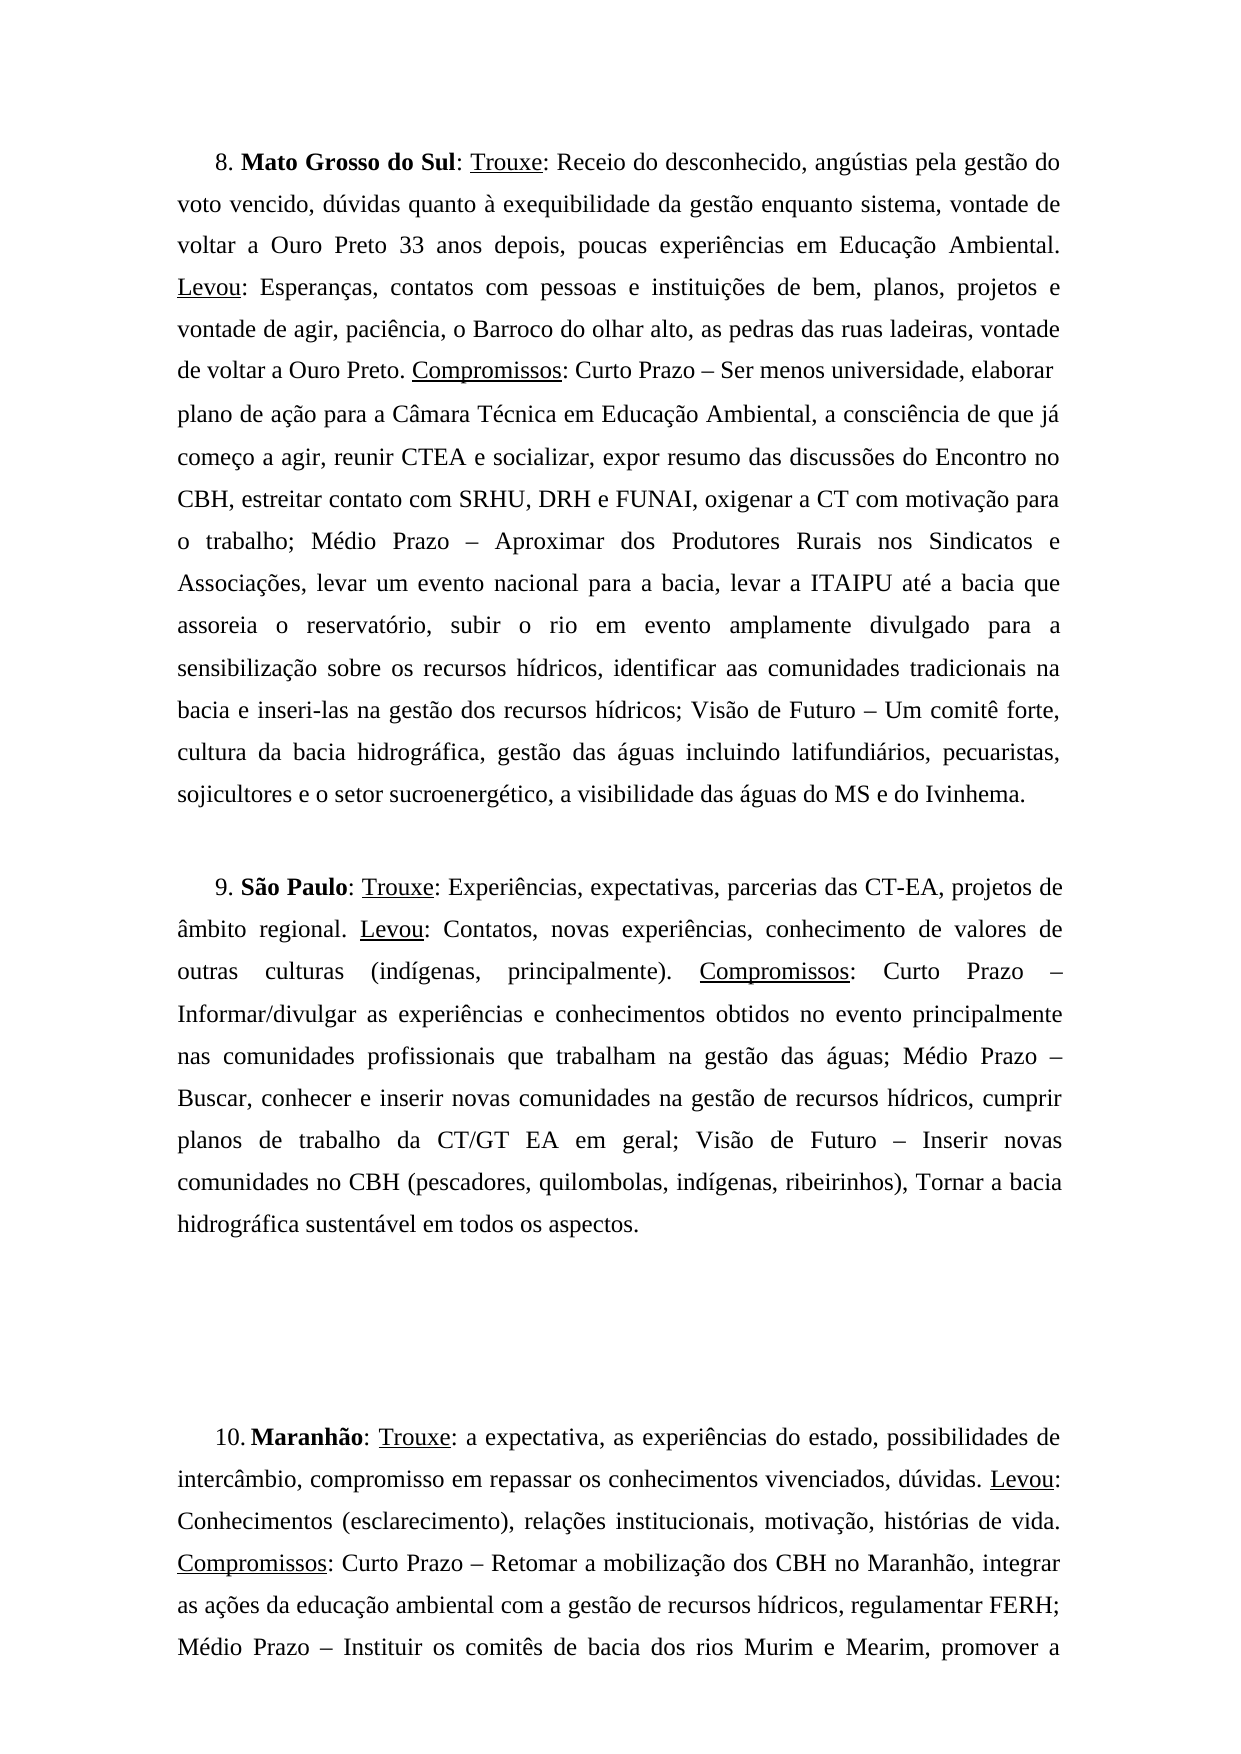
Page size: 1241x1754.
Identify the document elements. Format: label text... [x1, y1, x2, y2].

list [177, 1422, 1061, 1661]
text plano de ação para a Câmara Técnica em Educação Ambiental, a consciência de que já começo a agir, reunir CTEA e socializar, expor resumo das discussões do Encontro no CBH, estreitar contato com SRHU, DRH e FUNAI, oxigenar a CT com motivação para o trabalho; Médio Prazo – Aproximar dos Produtores Rurais nos Sindicatos e Associações, levar um evento nacional para a bacia, levar a ITAIPU até a bacia que assoreia o reservatório, subir o rio em evento amplamente divulgado para a sensibilização sobre os recursos hídricos, identificar aas comunidades tradicionais na bacia e inseri-las na gestão dos recursos hídricos; Visão de Futuro – Um comitê forte, cultura da bacia hidrográfica, gestão das águas incluindo latifundiários, pecuaristas, sojicultores e o setor sucroenergético, a visibilidade das águas do MS e do Ivinhema. [177, 399, 1061, 808]
text 8. Mato Grosso do Sul: Trouxe: Receio do desconhecido, angústias pela gestão do voto vencido, dúvidas quanto à exequibilidade da gestão enquanto sistema, vontade de voltar a Ouro Preto 33 anos depois, poucas experiências em Educação Ambiental. Levou: Esperanças, contatos com pessoas e instituições de bem, planos, projetos e vontade de agir, paciência, o Barroco do olhar alto, as pedras das ruas ladeiras, vontade de voltar a Ouro Preto. Compromissos: Curto Prazo – Ser menos universidade, elaborar [177, 147, 1061, 384]
text 9. São Paulo: Trouxe: Experiências, expectativas, parcerias das CT-EA, projetos de âmbito regional. Levou: Contatos, novas experiências, conhecimento de valores de outras culturas (indígenas, principalmente). Compromissos: Curto Prazo – Informar/divulgar as experiências e conhecimentos obtidos no evento principalmente nas comunidades profissionais que trabalham na gestão das águas; Médio Prazo – Buscar, conhecer e inserir novas comunidades na gestão de recursos hídricos, cumprir planos de trabalho da CT/GT EA em geral; Visão de Futuro – Inserir novas comunidades no CBH (pescadores, quilombolas, indígenas, ribeirinhos), Tornar a bacia hidrográfica sustentável em todos os aspectos. [177, 872, 1063, 1238]
